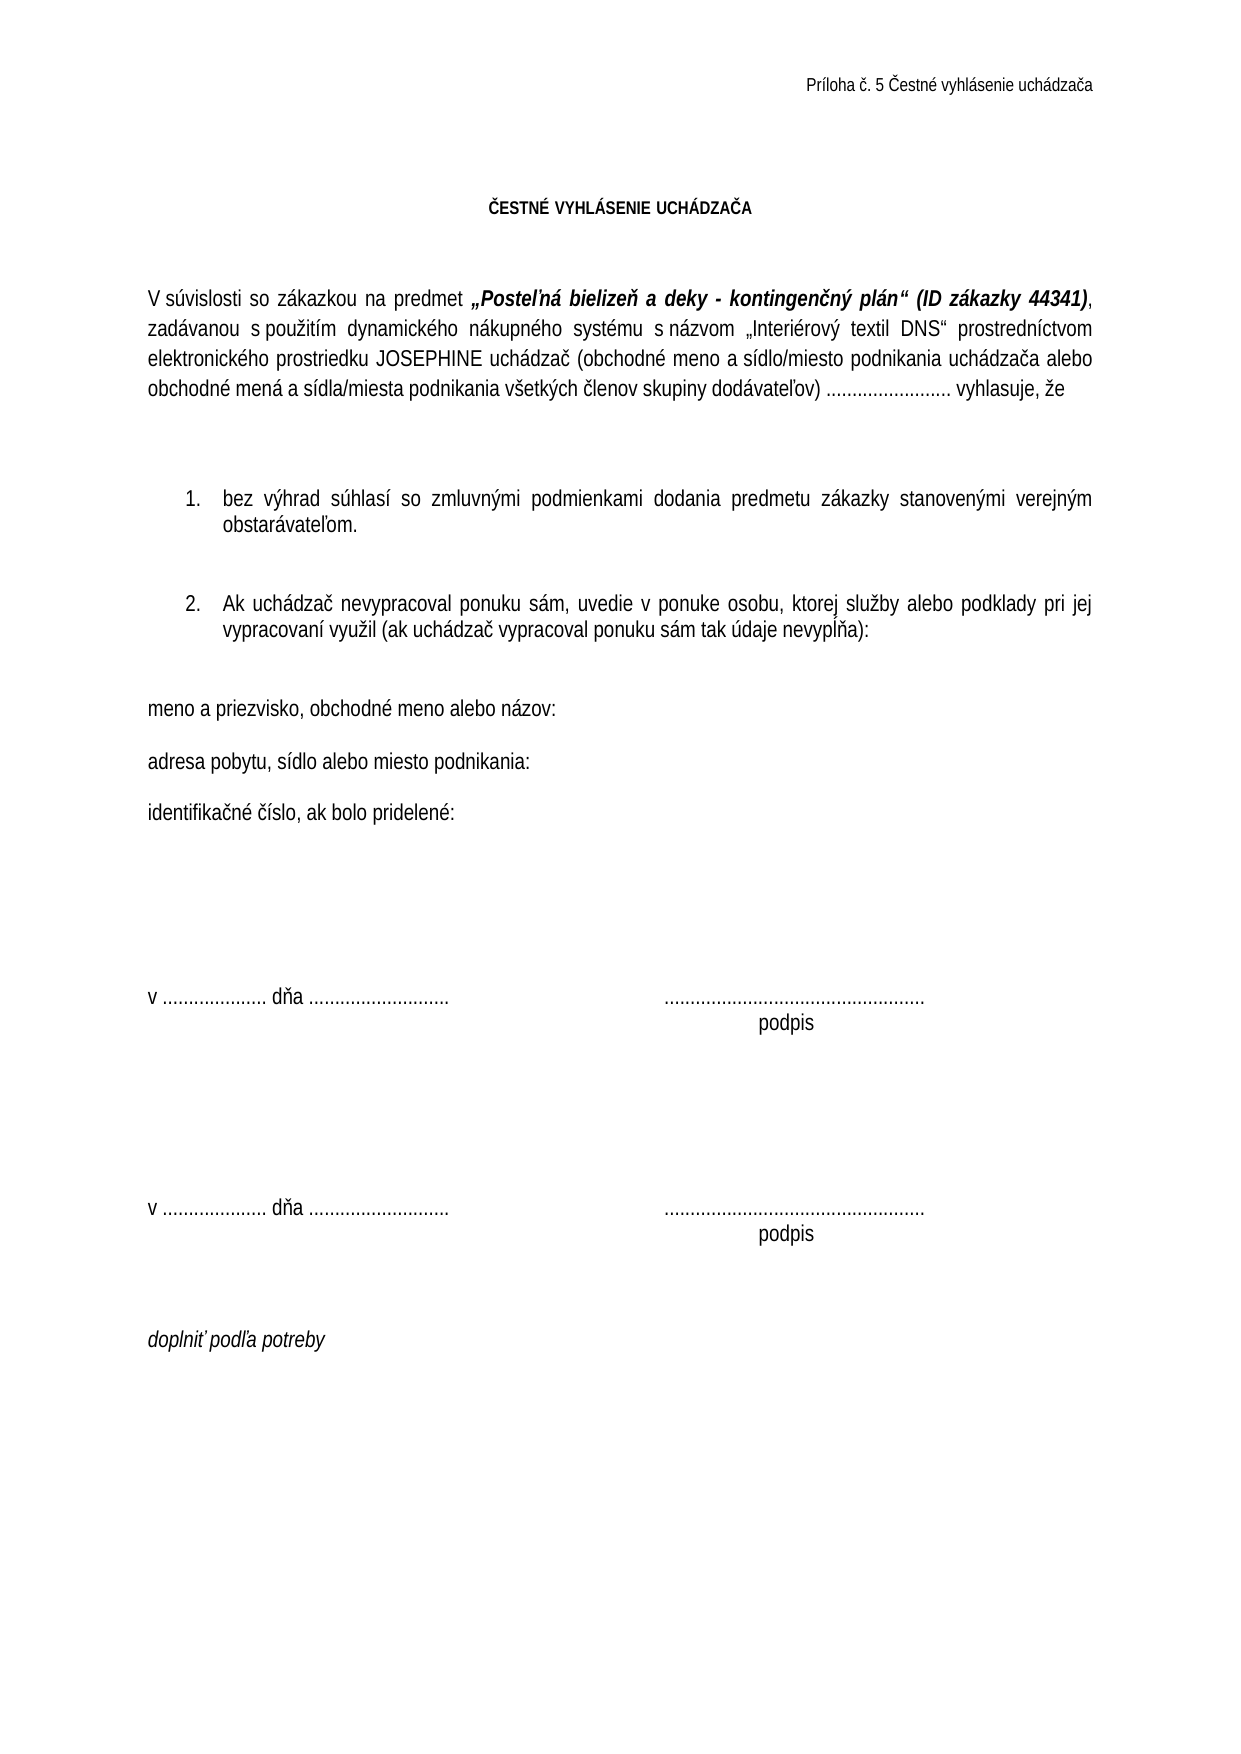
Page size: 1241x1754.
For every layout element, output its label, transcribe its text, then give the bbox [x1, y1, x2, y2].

text doplniť podľa potreby [148, 1326, 1093, 1352]
text adresa pobytu, sídlo alebo miesto podnikania: [148, 748, 1093, 774]
text v .................... dňa ........................... .................................................. [148, 1194, 1093, 1220]
subtitle čestné vyhlásenie uchádzača [148, 193, 1093, 219]
text identifikačné číslo, ak bolo pridelené: [148, 798, 1093, 825]
text v .................... dňa ........................... .................................................. [148, 983, 1093, 1009]
text podpis [148, 1009, 1093, 1036]
list Ak uchádzač nevypracoval ponuku sám, uvedie v ponuke osobu, ktorej služby alebo podklady pri jej vypracovaní využil (ak uchádzač vypracoval ponuku sám tak údaje nevypĺňa): [185, 590, 1093, 643]
list bez výhrad súhlasí so zmluvnými podmienkami dodania predmetu zákazky stanovenými verejným obstarávateľom. [185, 484, 1093, 537]
text meno a priezvisko, obchodné meno alebo názov: [148, 695, 1093, 722]
text V súvislosti so zákazkou na predmet „Posteľná bielizeň a deky - kontingenčný plán“ (ID zákazky 44341), zadávanou s použitím dynamického nákupného systému s názvom „Interiérový textil DNS“ prostredníctvom elektronického prostriedku JOSEPHINE uchádzač (obchodné meno a sídlo/miesto podnikania uchádzača alebo obchodné mená a sídla/miesta podnikania všetkých členov skupiny dodávateľov) ........................ vyhlasuje, že [148, 285, 1093, 402]
text podpis [148, 1220, 1093, 1246]
